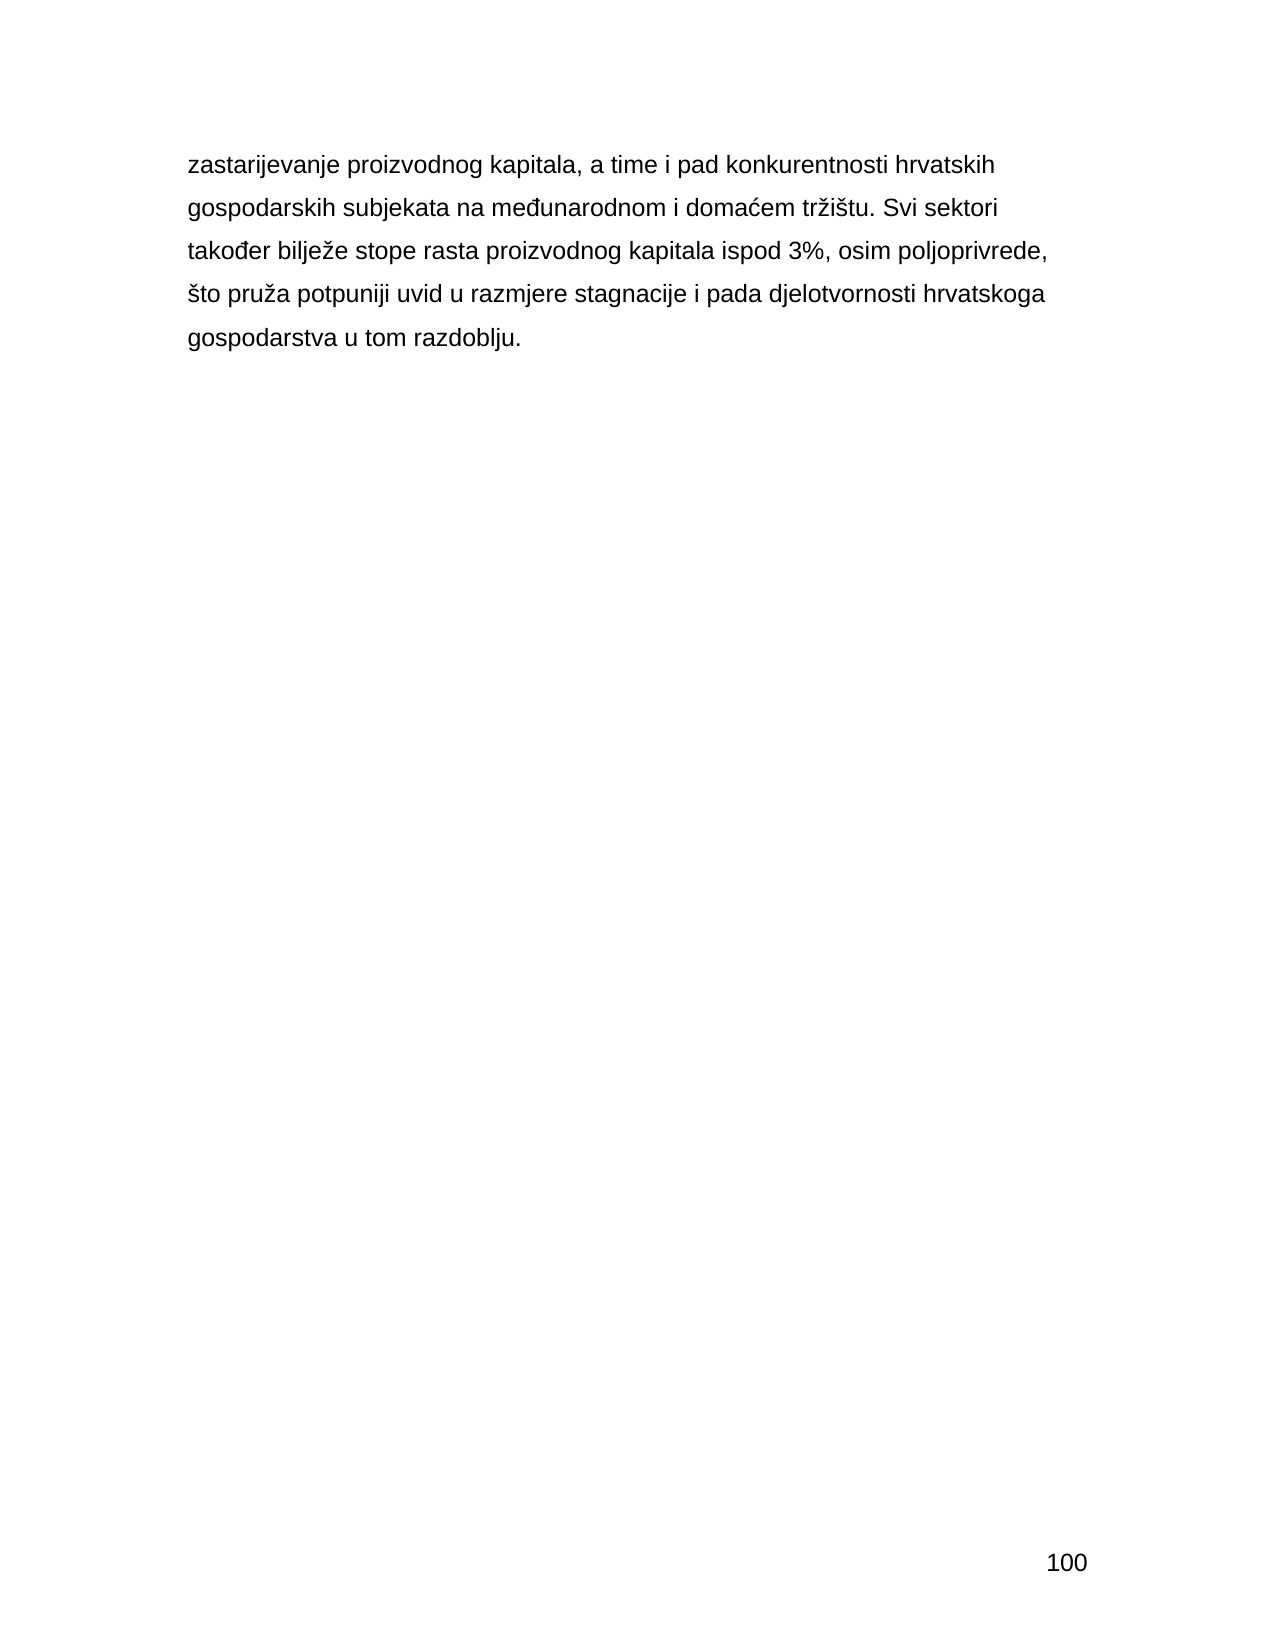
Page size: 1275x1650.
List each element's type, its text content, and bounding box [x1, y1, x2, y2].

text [187, 150, 1088, 308]
text gospodarstva u tom razdoblju. [187, 322, 1088, 351]
